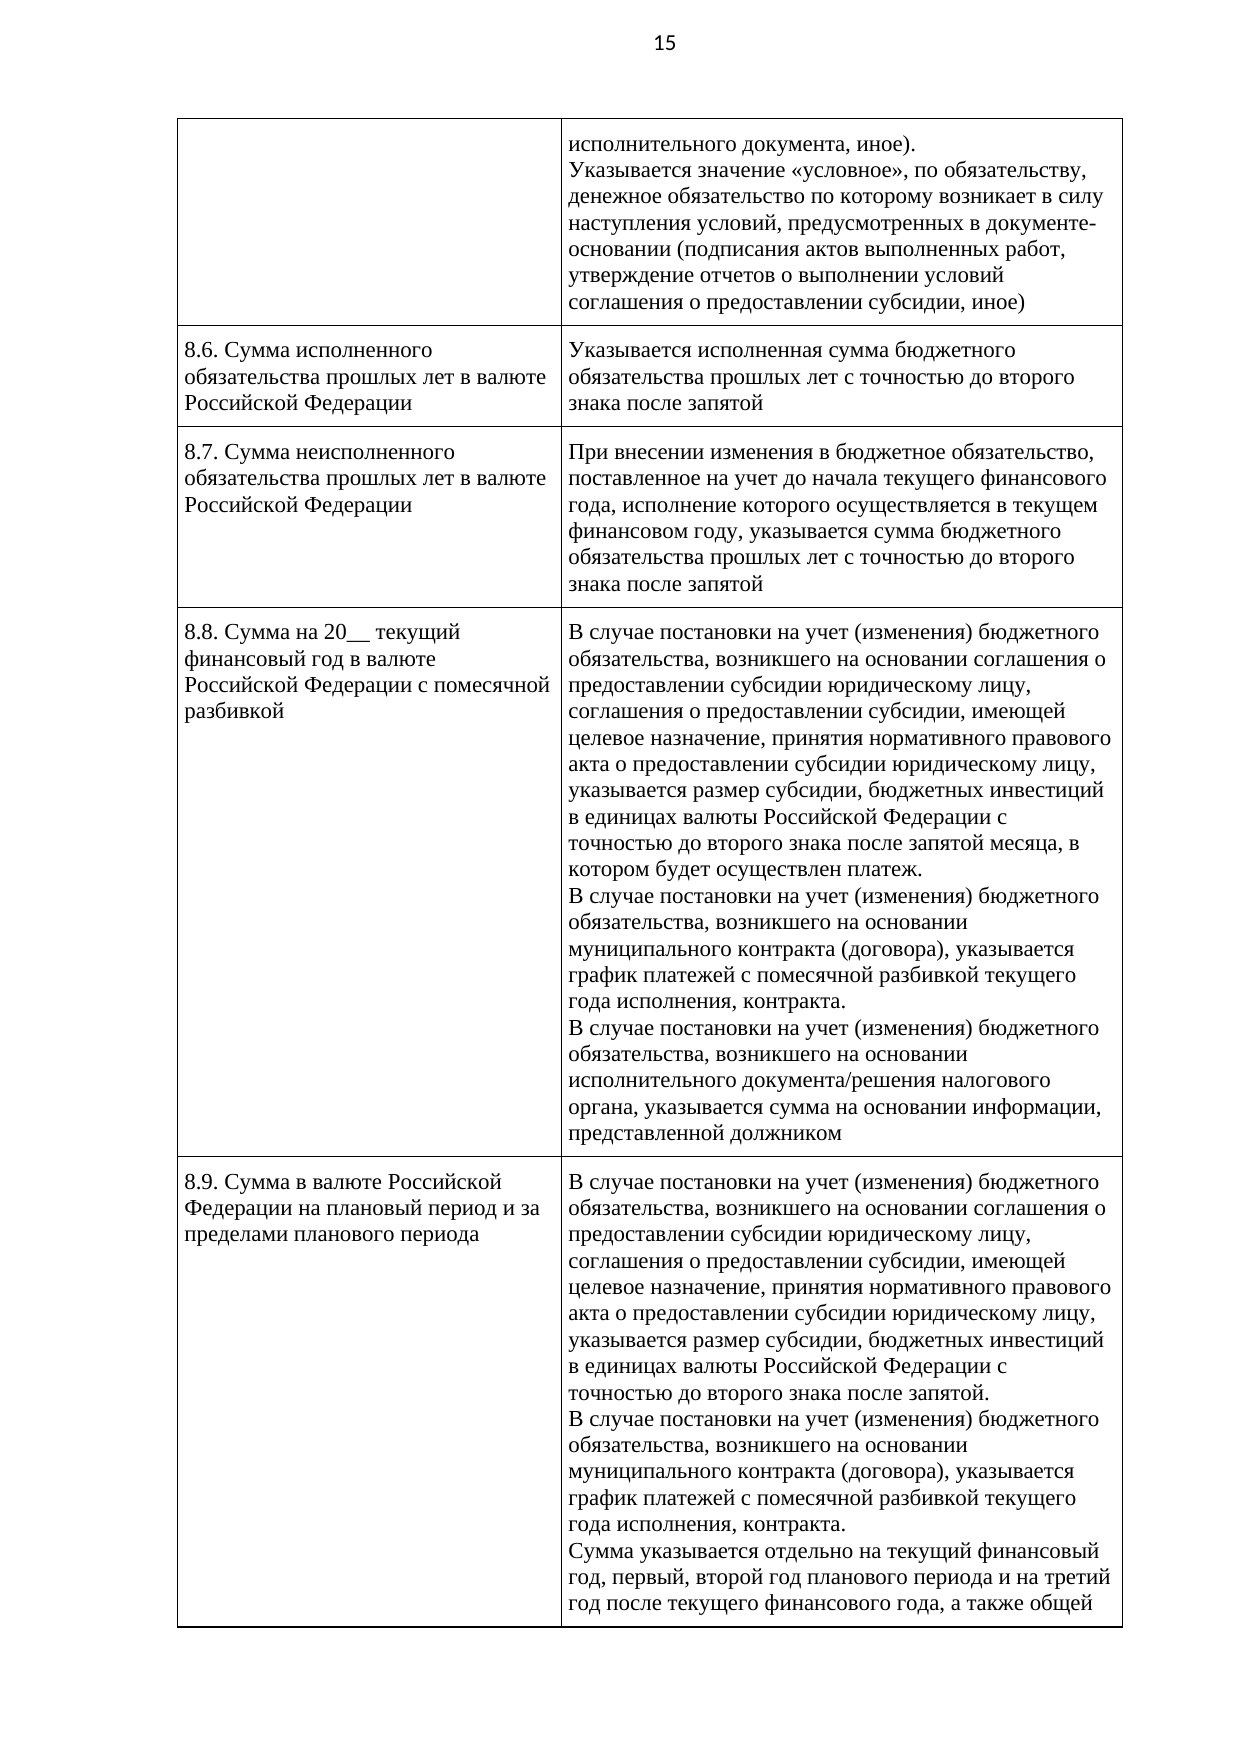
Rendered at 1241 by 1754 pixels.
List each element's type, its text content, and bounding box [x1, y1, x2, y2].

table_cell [562, 1157, 1122, 1626]
table_cell В случае постановки на учет (изменения) бюджетного обязательства, возникшего на основании соглашения о предоставлении субсидии юридическому лицу, соглашения о предоставлении субсидии, имеющей целевое назначение, принятия нормативного правового акта о предоставлении субсидии юридическому лицу, указывается размер субсидии, бюджетных инвестиций в единицах валюты Российской Федерации с точностью до второго знака после запятой месяца, в котором будет осуществлен платеж. В случае постановки на учет (изменения) бюджетного обязательства, возникшего на основании муниципального контракта (договора), указывается график платежей с помесячной разбивкой текущего года исполнения, контракта. В случае постановки на учет (изменения) бюджетного обязательства, возникшего на основании исполнительного документа/решения налогового органа, указывается сумма на основании информации, представленной должником [562, 608, 1122, 1156]
table_cell 8.6. Сумма исполненного обязательства прошлых лет в валюте Российской Федерации [178, 326, 561, 426]
table_cell 8.7. Сумма неисполненного обязательства прошлых лет в валюте Российской Федерации [178, 427, 561, 607]
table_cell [178, 119, 561, 325]
table_cell При внесении изменения в бюджетное обязательство, поставленное на учет до начала текущего финансового года, исполнение которого осуществляется в текущем финансовом году, указывается сумма бюджетного обязательства прошлых лет с точностью до второго знака после запятой [562, 427, 1122, 607]
table_cell 8.8. Сумма на 20__ текущий финансовый год в валюте Российской Федерации с помесячной разбивкой [178, 608, 561, 1156]
table_cell Указывается исполненная сумма бюджетного обязательства прошлых лет с точностью до второго знака после запятой [562, 326, 1122, 426]
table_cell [562, 119, 1122, 325]
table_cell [178, 1157, 561, 1626]
